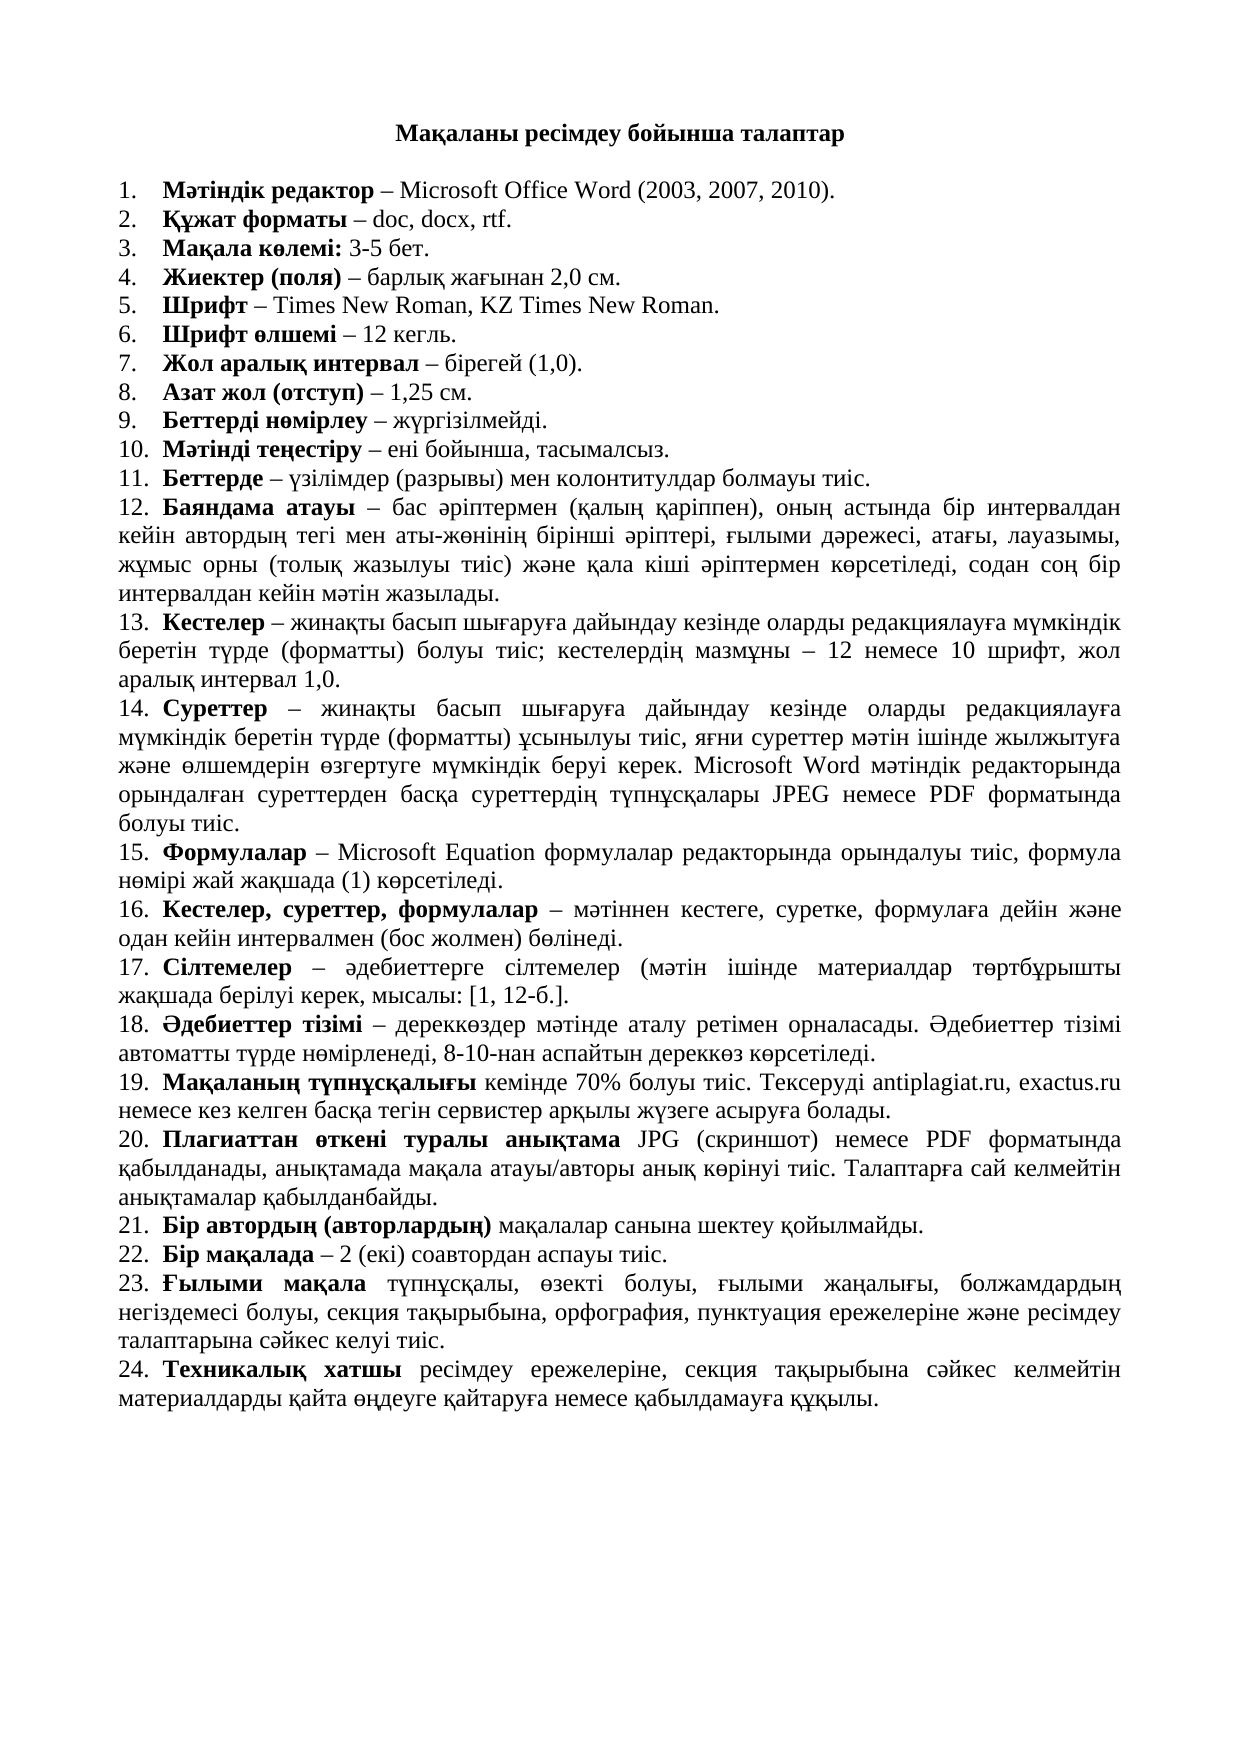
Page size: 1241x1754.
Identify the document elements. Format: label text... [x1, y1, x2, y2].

list Беттерді нөмірлеу – жүргізілмейді. [118, 406, 1122, 434]
list Техникалық хатшы ресімдеу ережелеріне, секция тақырыбына сәйкес келмейтін материалдарды қайта өңдеуге қайтаруға немесе қабылдамауға құқылы. [118, 1354, 1122, 1412]
list Беттерде – үзілімдер (разрывы) мен колонтитулдар болмауы тиіс. [118, 463, 1122, 492]
list Бір мақалада – 2 (екі) соавтордан аспауы тиіс. [118, 1239, 1122, 1268]
list Шрифт – Times New Roman, KZ Times New Roman. [118, 291, 1122, 319]
list Мақала көлемі: 3-5 бет. [118, 233, 1122, 262]
list Мәтіндік редактор – Microsoft Office Word (2003, 2007, 2010). [118, 176, 1122, 204]
list Мақаланың түпнұсқалығы кемінде 70% болуы тиіс. Тексеруді antiplagiat.ru, exactus.ru немесе кез келген басқа тегін сервистер арқылы жүзеге асыруға болады. [118, 1067, 1122, 1124]
list Азат жол (отступ) – 1,25 см. [118, 377, 1122, 406]
list Мәтінді теңестіру – ені бойынша, тасымалсыз. [118, 434, 1122, 463]
list Әдебиеттер тізімі – дереккөздер мәтінде аталу ретімен орналасады. Әдебиеттер тізімі автоматты түрде нөмірленеді, 8-10-нан аспайтын дереккөз көрсетіледі. [118, 1009, 1122, 1067]
list Сілтемелер – әдебиеттерге сілтемелер (мәтін ішінде материалдар төртбұрышты жақшада берілуі керек, мысалы: [1, 12-б.]. [118, 952, 1122, 1009]
list Формулалар – Microsoft Equation формулалар редакторында орындалуы тиіс, формула нөмірі жай жақшада (1) көрсетіледі. [118, 837, 1122, 894]
list Шрифт өлшемі – 12 кегль. [118, 319, 1122, 348]
list Жиектер (поля) – барлық жағынан 2,0 см. [118, 262, 1122, 291]
list Ғылыми мақала түпнұсқалы, өзекті болуы, ғылыми жаңалығы, болжамдардың негіздемесі болуы, секция тақырыбына, орфография, пунктуация ережелеріне және ресімдеу талаптарына сәйкес келуі тиіс. [118, 1268, 1122, 1354]
list Кестелер, суреттер, формулалар – мәтіннен кестеге, суретке, формулаға дейін және одан кейін интервалмен (бос жолмен) бөлінеді. [118, 894, 1122, 952]
list Плагиаттан өткені туралы анықтама JPG (скриншот) немесе PDF форматында қабылданады, анықтамада мақала атауы/авторы анық көрінуі тиіс. Талаптарға сай келмейтін анықтамалар қабылданбайды. [118, 1124, 1122, 1211]
text Мақаланы ресімдеу бойынша талаптар [118, 118, 1122, 147]
list Баяндама атауы – бас әріптермен (қалың қаріппен), оның астында бір интервалдан кейін автордың тегі мен аты-жөнінің бірінші әріптері, ғылыми дәрежесі, атағы, лауазымы, жұмыс орны (толық жазылуы тиіс) және қала кіші әріптермен көрсетіледі, содан соң бір интервалдан кейін мәтін жазылады. [118, 492, 1122, 607]
list Суреттер – жинақты басып шығаруға дайындау кезінде оларды редакциялауға мүмкіндік беретін түрде (форматты) ұсынылуы тиіс, яғни суреттер мәтін ішінде жылжытуға және өлшемдерін өзгертуге мүмкіндік беруі керек. Microsoft Word мәтіндік редакторында орындалған суреттерден басқа суреттердің түпнұсқалары JPEG немесе PDF форматында болуы тиіс. [118, 693, 1122, 837]
list Құжат форматы – doc, docх, rtf. [118, 204, 1122, 233]
list Бір автордың (авторлардың) мақалалар санына шектеу қойылмайды. [118, 1211, 1122, 1239]
list Жол аралық интервал – бірегей (1,0). [118, 348, 1122, 377]
list Кестелер – жинақты басып шығаруға дайындау кезінде оларды редакциялауға мүмкіндік беретін түрде (форматты) болуы тиіс; кестелердің мазмұны – 12 немесе 10 шрифт, жол аралық интервал 1,0. [118, 607, 1122, 693]
